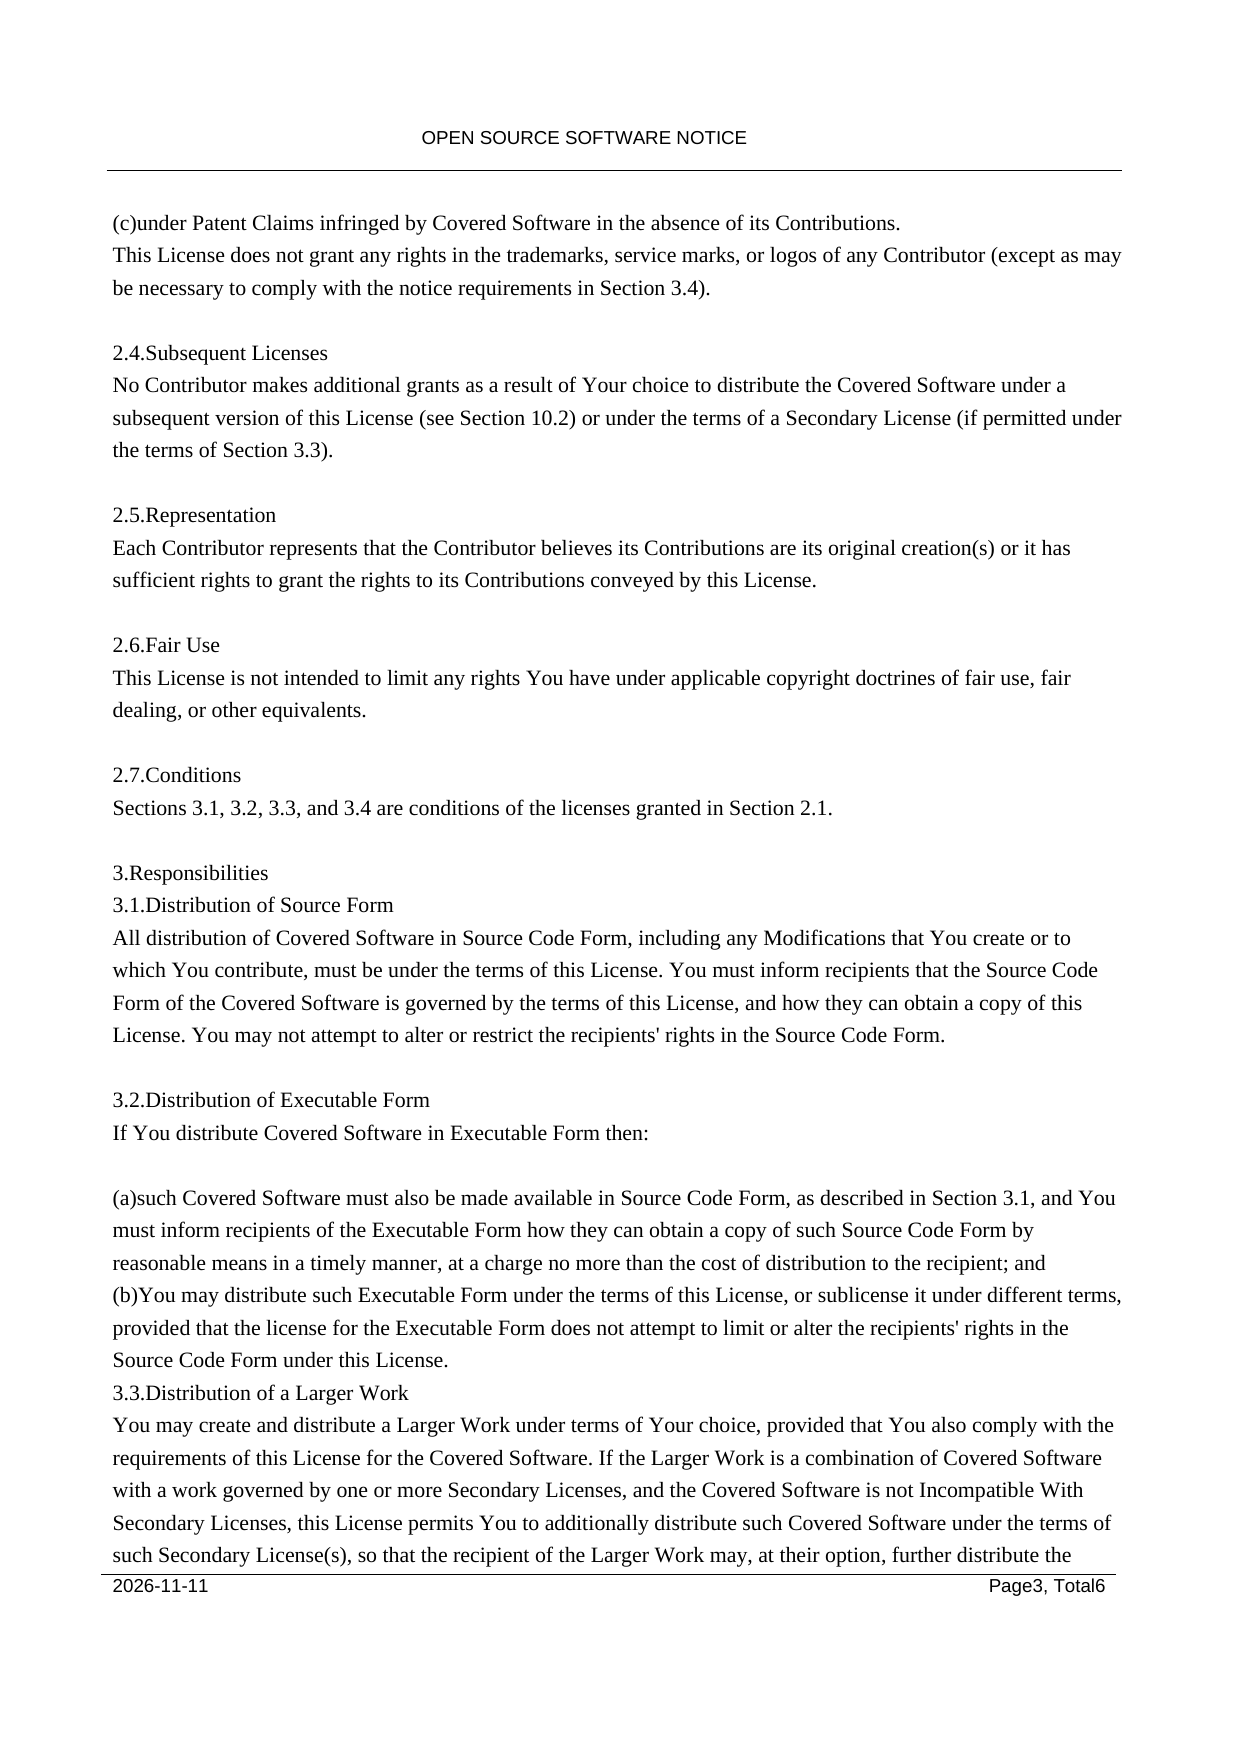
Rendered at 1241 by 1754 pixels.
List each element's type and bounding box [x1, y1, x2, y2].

text [112, 206, 1128, 1571]
